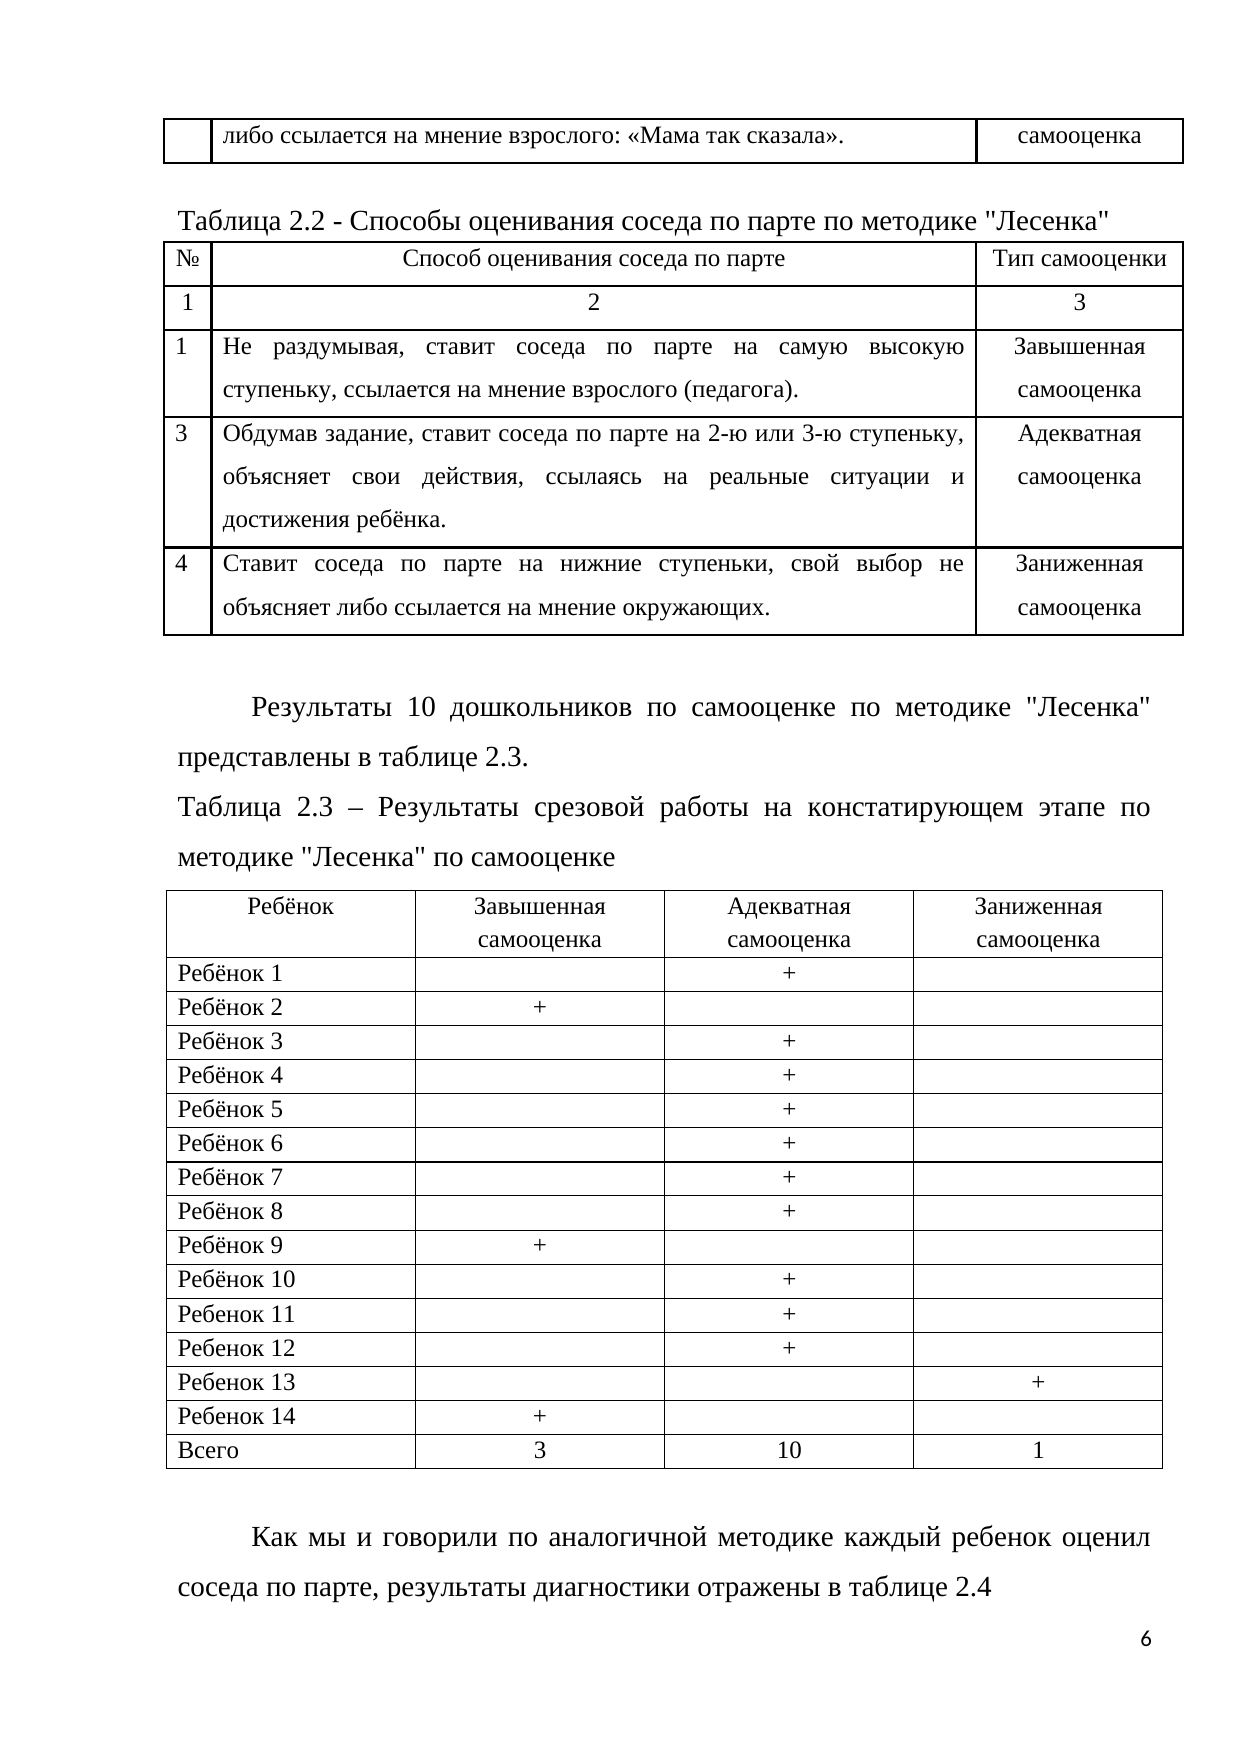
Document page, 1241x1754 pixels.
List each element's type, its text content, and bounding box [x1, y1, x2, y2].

table_cell 3 [165, 418, 210, 546]
table_cell [914, 1265, 1162, 1298]
table_cell + [416, 992, 664, 1025]
table_cell Адекватная самооценка [977, 418, 1182, 546]
table_cell Ребенок 12 [167, 1333, 415, 1366]
text Таблица 2.3 – Результаты срезовой работы на констатирующем этапе по методике "Лесенка" по самооценке [177, 789, 1152, 873]
table_cell Ребёнок 10 [167, 1265, 415, 1298]
table_cell Ребёнок 1 [167, 958, 415, 991]
table_cell Ребёнок 3 [167, 1026, 415, 1059]
table_cell + [665, 1094, 913, 1127]
table_cell 1 [165, 331, 210, 416]
table_cell [914, 992, 1162, 1025]
table_cell [416, 1333, 664, 1366]
table_header Тип самооценки [977, 243, 1182, 285]
table_cell Ребёнок 4 [167, 1060, 415, 1093]
text Результаты 10 дошкольников по самооценке по методике "Лесенка" представлены в таблице 2.3. [177, 689, 1152, 772]
table_cell 10 [665, 1435, 913, 1468]
table_cell + [665, 1128, 913, 1161]
table_cell + [665, 1299, 913, 1332]
table_cell [665, 992, 913, 1025]
table_cell Завышенная самооценка [977, 331, 1182, 416]
table_header Завышенная самооценка [416, 891, 664, 957]
table_cell [416, 1265, 664, 1298]
table_cell Ребёнок 7 [167, 1163, 415, 1195]
table_header Заниженная самооценка [914, 891, 1162, 957]
table_cell [914, 1231, 1162, 1263]
table_cell Не раздумывая, ставит соседа по парте на самую высокую ступеньку, ссылается на мнение взрослого (педагога). [213, 331, 975, 416]
table_cell Ребёнок 9 [167, 1231, 415, 1263]
table_cell 1 [914, 1435, 1162, 1468]
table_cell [978, 120, 1182, 162]
table_cell Ребенок 11 [167, 1299, 415, 1332]
text Как мы и говорили по аналогичной методике каждый ребенок оценил соседа по парте, результаты диагностики отражены в таблице 2.4 [177, 1519, 1152, 1603]
table_cell [914, 1163, 1162, 1195]
table_cell [914, 1026, 1162, 1059]
table_cell [914, 1196, 1162, 1229]
table_header Способ оценивания соседа по парте [213, 243, 975, 285]
table_cell [914, 1060, 1162, 1093]
table_cell [416, 1094, 664, 1127]
table_cell Ребёнок 8 [167, 1196, 415, 1229]
table_cell [665, 1367, 913, 1400]
table_header № [165, 243, 210, 285]
table_cell 1 [165, 287, 210, 329]
table_cell + [665, 1060, 913, 1093]
text Таблица 2.2 - Способы оценивания соседа по парте по методике "Лесенка" [177, 203, 1152, 236]
table_cell + [665, 958, 913, 991]
table_cell [416, 1367, 664, 1400]
table_cell Заниженная самооценка [977, 549, 1182, 633]
table_cell + [665, 1265, 913, 1298]
table_cell 4 [165, 549, 210, 633]
table_cell [416, 1163, 664, 1195]
table_cell [914, 1401, 1162, 1434]
table_cell + [665, 1163, 913, 1195]
table_cell [665, 1231, 913, 1263]
table_cell + [416, 1231, 664, 1263]
table_cell Ребенок 13 [167, 1367, 415, 1400]
table_cell 4 [165, 120, 210, 162]
table_cell [416, 1026, 664, 1059]
table_cell 2 [213, 287, 975, 329]
table_cell 3 [977, 287, 1182, 329]
table_cell Всего [167, 1435, 415, 1468]
table_cell [914, 1094, 1162, 1127]
table_cell [416, 1060, 664, 1093]
table_cell [914, 1299, 1162, 1332]
table_cell [914, 1333, 1162, 1366]
table_cell + [914, 1367, 1162, 1400]
table_cell [416, 958, 664, 991]
table_cell Обдумав задание, ставит соседа по парте на 2-ю или 3-ю ступеньку, объясняет свои действия, ссылаясь на реальные ситуации и достижения ребёнка. [213, 418, 975, 546]
table_cell [914, 1128, 1162, 1161]
table_cell + [665, 1196, 913, 1229]
table_cell + [665, 1333, 913, 1366]
table_header Адекватная самооценка [665, 891, 913, 957]
table_cell [416, 1299, 664, 1332]
table_header Ребёнок [167, 891, 415, 957]
table_cell Ребёнок 2 [167, 992, 415, 1025]
table_cell Ребёнок 6 [167, 1128, 415, 1161]
table_cell 3 [416, 1435, 664, 1468]
table_cell Ставит соседа по парте на нижние ступеньки, свой выбор не объясняет либо ссылается на мнение окружающих. [213, 549, 975, 633]
table_cell Ребенок 14 [167, 1401, 415, 1434]
table_cell + [665, 1026, 913, 1059]
table_cell [914, 958, 1162, 991]
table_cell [213, 120, 975, 162]
table_cell [416, 1196, 664, 1229]
table_cell [416, 1128, 664, 1161]
table_cell [665, 1401, 913, 1434]
table_cell Ребёнок 5 [167, 1094, 415, 1127]
table_cell + [416, 1401, 664, 1434]
